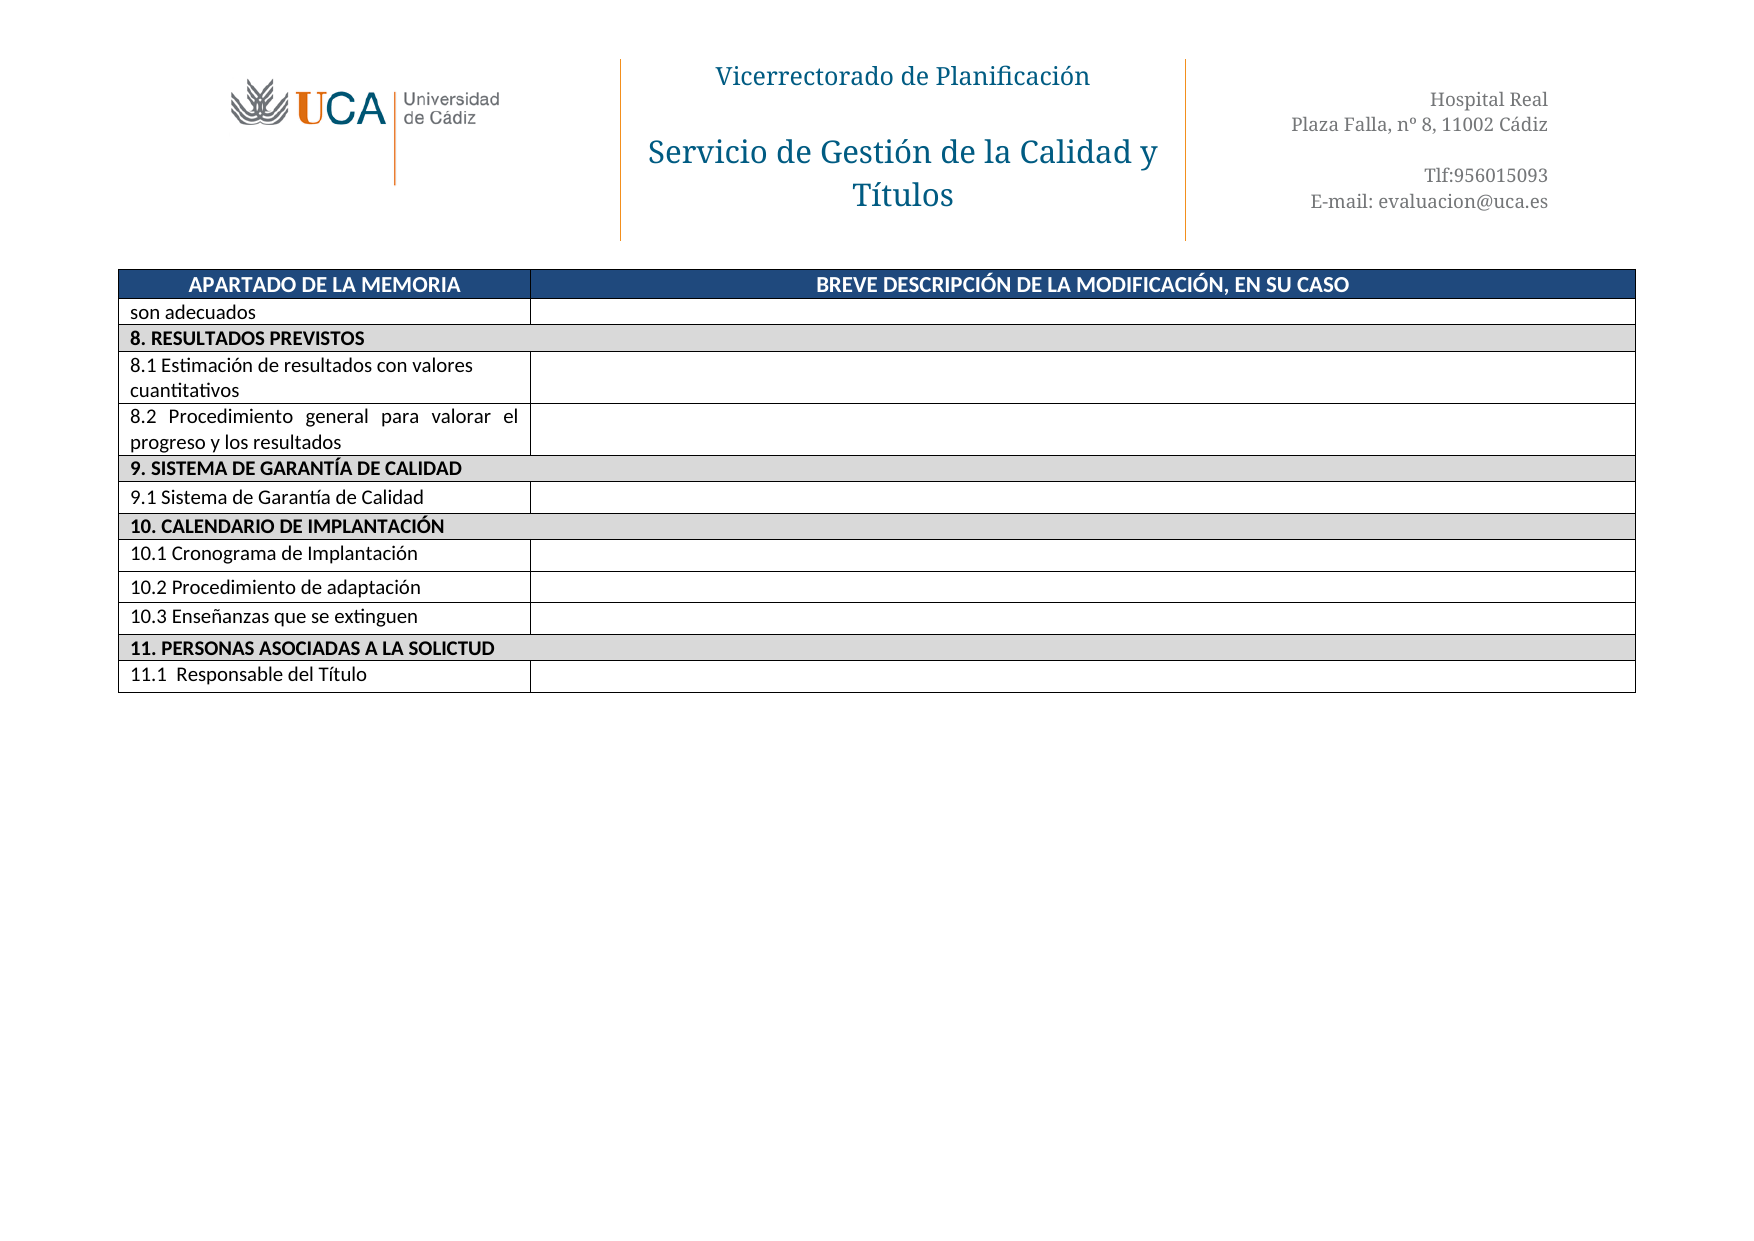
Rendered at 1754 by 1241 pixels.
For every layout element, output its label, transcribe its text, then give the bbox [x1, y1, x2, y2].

table_header BREVE DESCRIPCIÓN DE LA MODIFICACIÓN, EN SU CASO [531, 270, 1635, 298]
table_cell [531, 572, 1635, 602]
table_cell 8.1 Estimación de resultados con valores cuantitativos [119, 352, 530, 403]
table_cell 10.2 Procedimiento de adaptación [119, 572, 530, 602]
table_cell 10. CALENDARIO DE IMPLANTACIÓN [119, 514, 1635, 539]
table_cell 10.3 Enseñanzas que se extinguen [119, 603, 530, 634]
table_cell [531, 661, 1635, 692]
table_cell [531, 603, 1635, 634]
table_cell [531, 404, 1635, 454]
table_cell 11.1 Responsable del Título [119, 661, 530, 692]
table_cell 9.1 Sistema de Garantía de Calidad [119, 482, 530, 512]
table_cell [531, 352, 1635, 403]
table_cell [531, 299, 1635, 324]
table_cell 7.1 Justificación de que los medios materiales son adecuados [119, 299, 530, 324]
table_cell [531, 540, 1635, 571]
table_cell 10.1 Cronograma de Implantación [119, 540, 530, 571]
table_cell 8. RESULTADOS PREVISTOS [119, 325, 1635, 351]
table_cell [531, 482, 1635, 512]
table_cell 9. SISTEMA DE GARANTÍA DE CALIDAD [119, 456, 1635, 481]
table_cell 11. PERSONAS ASOCIADAS A LA SOLICTUD [119, 635, 1635, 660]
picture [228, 74, 504, 190]
table_header APARTADO DE LA MEMORIA [119, 270, 530, 298]
table_cell 8.2 Procedimiento general para valorar el progreso y los resultados [119, 404, 530, 454]
